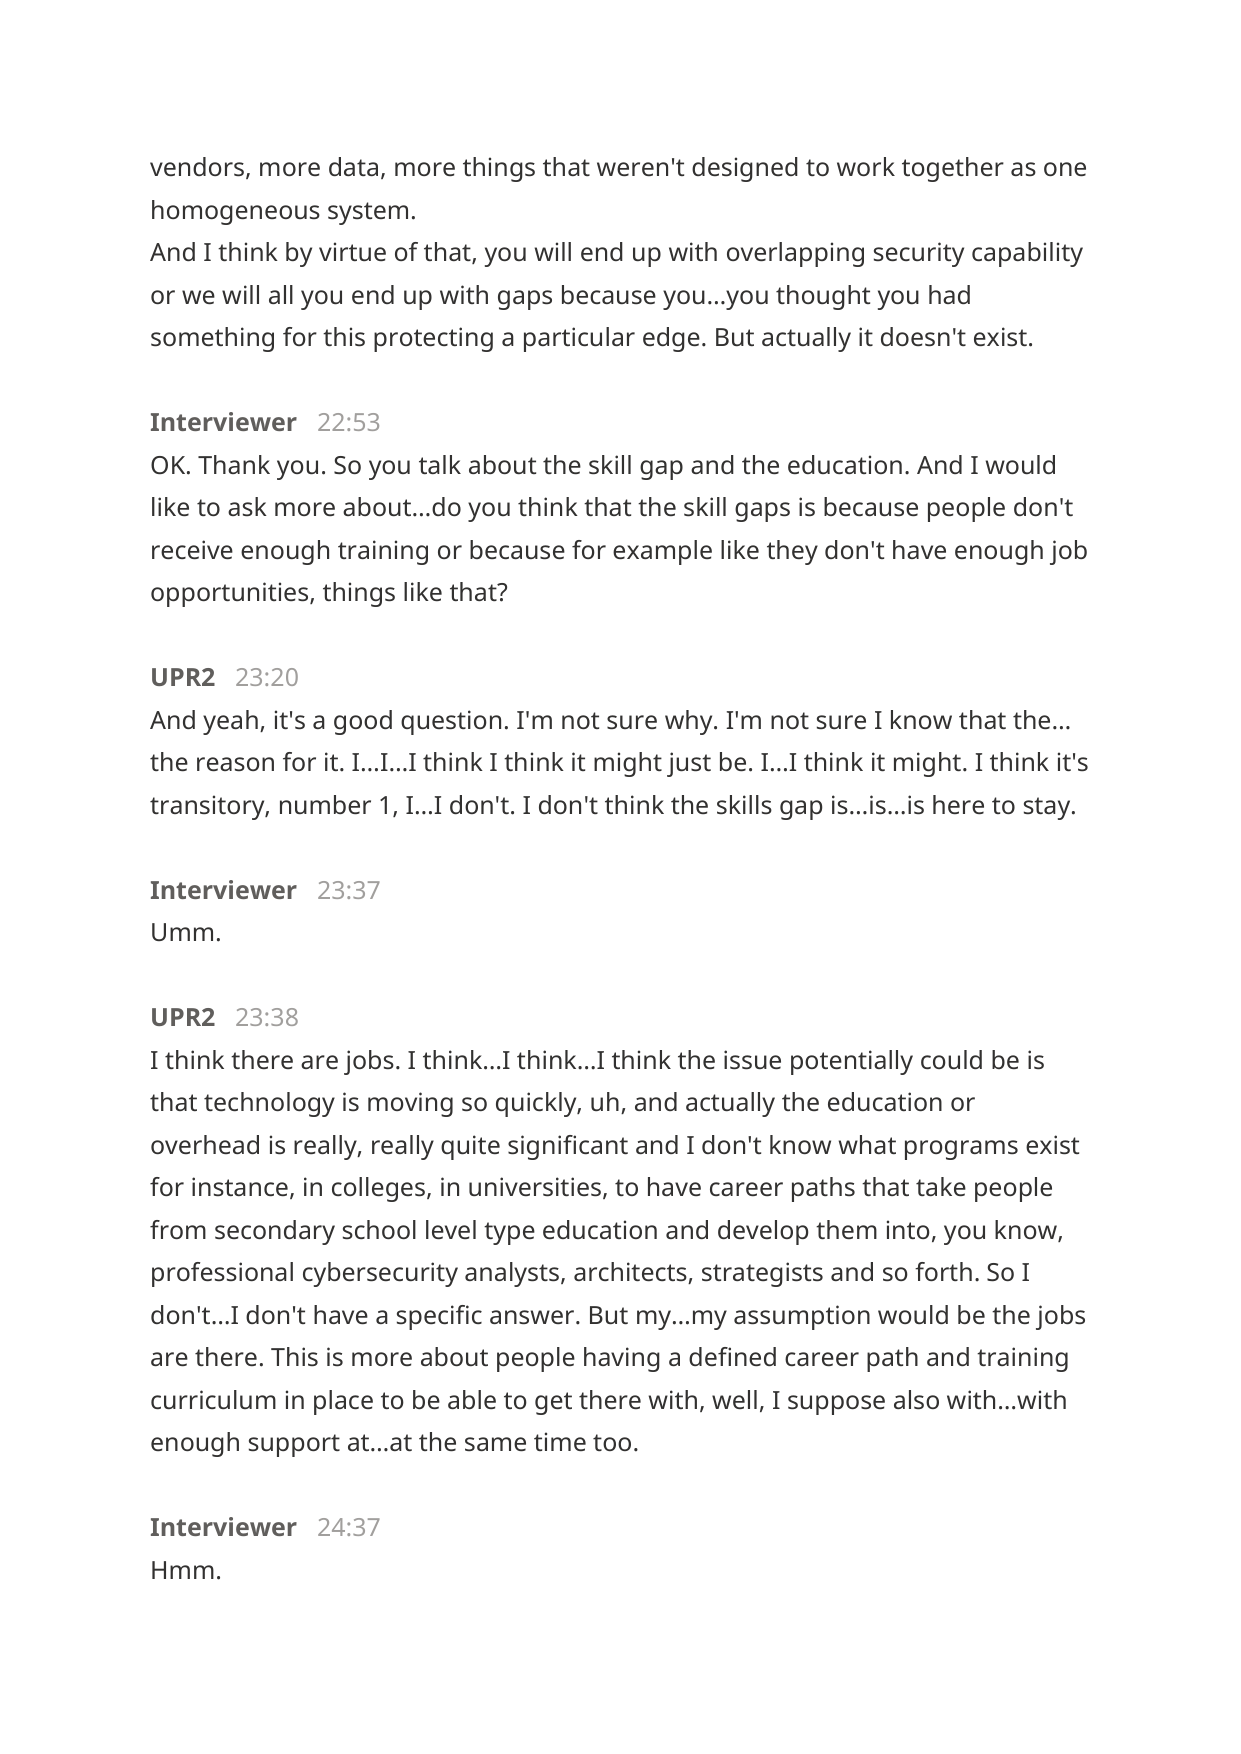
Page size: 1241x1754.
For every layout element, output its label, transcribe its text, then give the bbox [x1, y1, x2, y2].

text UPR2 23:20 And yeah, it's a good question. I'm not sure why. I'm not sure I know that the…the reason for it. I…I…I think I think it might just be. I…I think it might. I think it's transitory, number 1, I…I don't. I don't think the skills gap is…is…is here to stay. [150, 617, 1090, 822]
text Interviewer 23:37 Umm. [150, 830, 1090, 949]
text UPR2 23:38 I think there are jobs. I think…I think…I think the issue potentially could be is that technology is moving so quickly, uh, and actually the education or overhead is really, really quite significant and I don't know what programs exist for instance, in colleges, in universities, to have career paths that take people from secondary school level type education and develop them into, you know, professional cybersecurity analysts, architects, strategists and so forth. So I don't…I don't have a specific answer. But my…my assumption would be the jobs are there. This is more about people having a defined career path and training curriculum in place to be able to get there with, well, I suppose also with…with enough support at…at the same time too. [150, 957, 1090, 1459]
text Interviewer 22:53 OK. Thank you. So you talk about the skill gap and the education. And I would like to ask more about…do you think that the skill gaps is because people don't receive enough training or because for example like they don't have enough job opportunities, things like that? [150, 362, 1090, 609]
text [150, 150, 1090, 354]
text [150, 1467, 1090, 1587]
